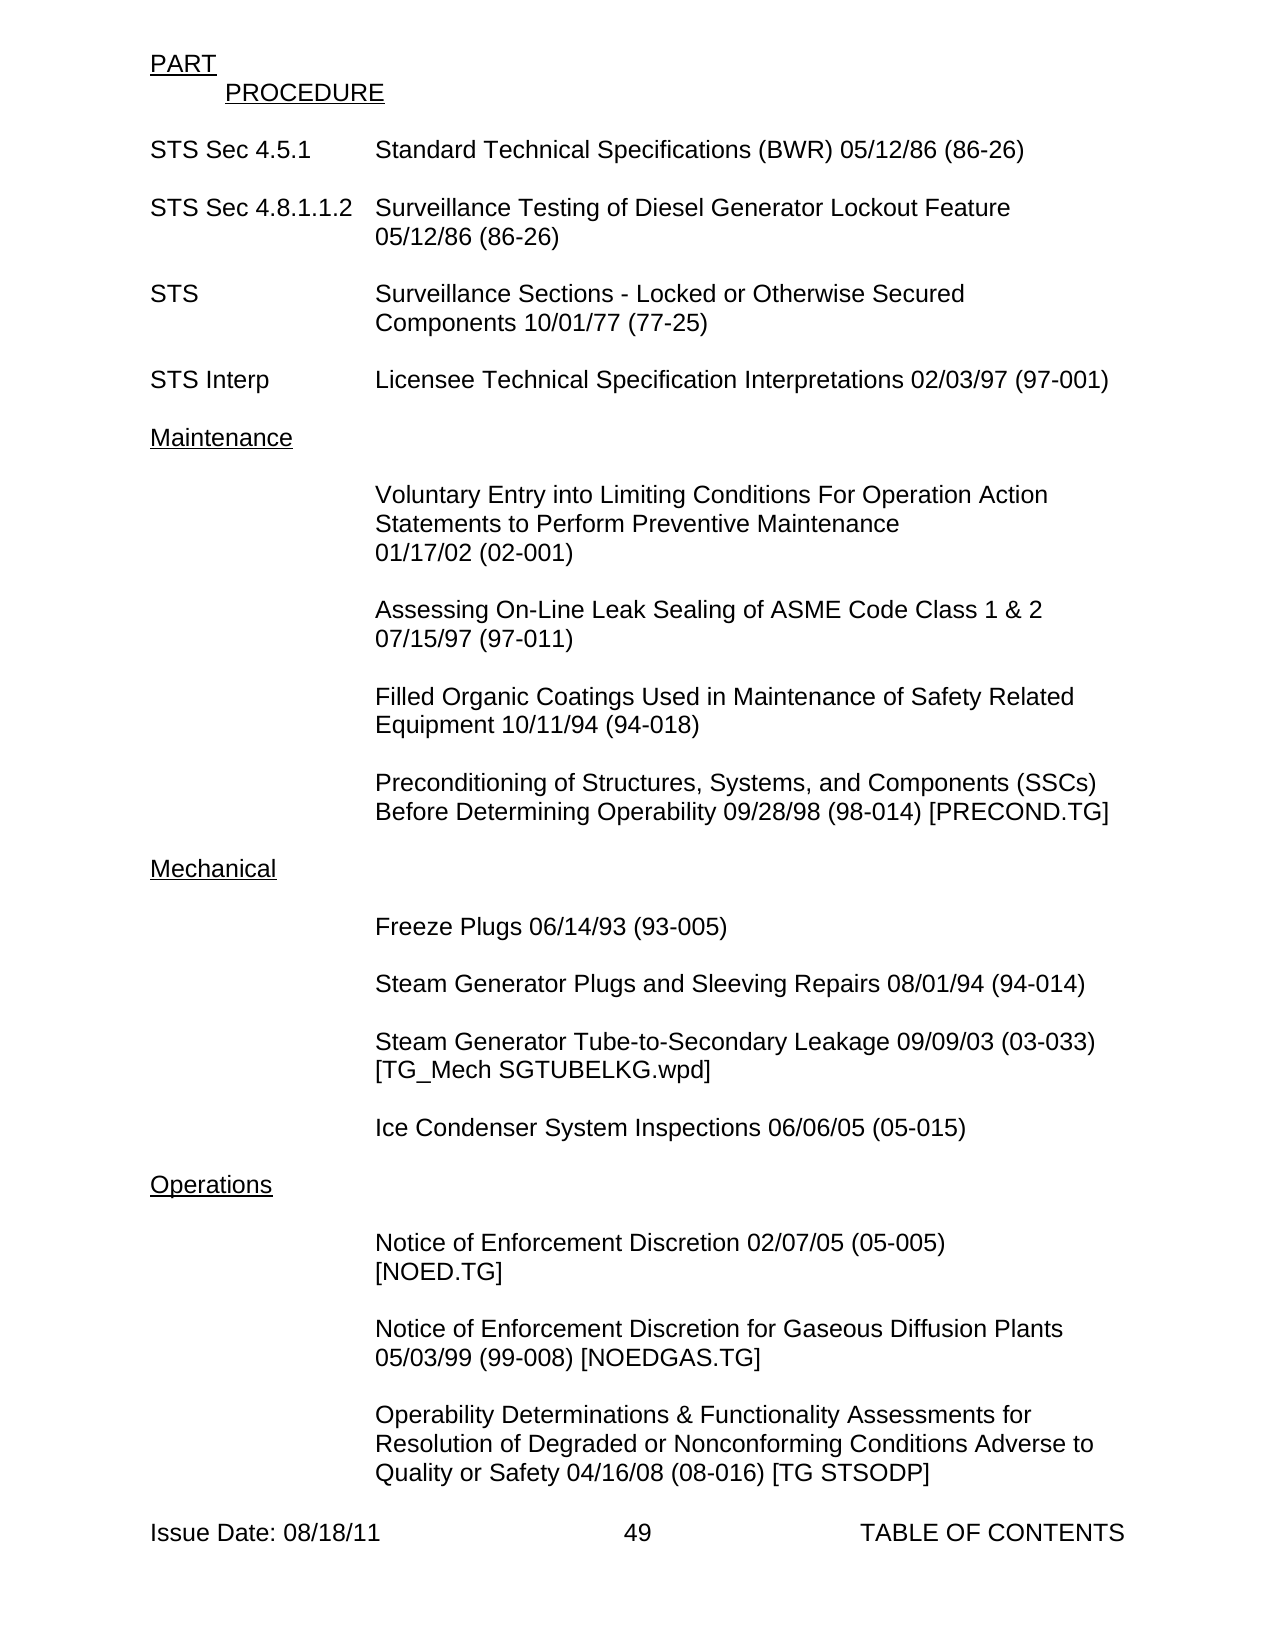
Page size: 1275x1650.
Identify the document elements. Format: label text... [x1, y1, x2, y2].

text Maintenance [150, 423, 1125, 452]
text STS Surveillance Sections - Locked or Otherwise Secured [150, 279, 1125, 308]
text Operations [150, 1170, 1125, 1199]
text Steam Generator Plugs and Sleeving Repairs 08/01/94 (94-014) [150, 969, 1125, 998]
text Freeze Plugs 06/14/93 (93-005) [150, 912, 1125, 940]
text [NOED.TG] [150, 1257, 1125, 1285]
text Components 10/01/77 (77-25) [150, 308, 1125, 337]
text 05/03/99 (99-008) [NOEDGAS.TG] [150, 1343, 1125, 1372]
text STS Sec 4.5.1 Standard Technical Specifications (BWR) 05/12/86 (86-26) [150, 135, 1125, 164]
text 07/15/97 (97-011) [150, 624, 1125, 653]
text Notice of Enforcement Discretion for Gaseous Diffusion Plants [150, 1314, 1125, 1343]
text Equipment 10/11/94 (94-018) [150, 710, 1125, 739]
text Preconditioning of Structures, Systems, and Components (SSCs) [150, 768, 1125, 797]
text Steam Generator Tube-to-Secondary Leakage 09/09/03 (03-033) [150, 1027, 1125, 1055]
text Assessing On-Line Leak Sealing of ASME Code Class 1 & 2 [150, 595, 1125, 624]
text Operability Determinations & Functionality Assessments for Resolution of Degraded or Nonconforming Conditions Adverse to Quality or Safety 04/16/08 (08-016) [TG STSODP] [150, 1400, 1125, 1487]
text Filled Organic Coatings Used in Maintenance of Safety Related [225, 682, 1125, 710]
text [TG_Mech SGTUBELKG.wpd] [150, 1055, 1125, 1084]
text 01/17/02 (02-001) [150, 538, 1125, 567]
text Ice Condenser System Inspections 06/06/05 (05-015) [150, 1113, 1125, 1142]
text Notice of Enforcement Discretion 02/07/05 (05-005) [150, 1228, 1125, 1257]
text STS Interp Licensee Technical Specification Interpretations 02/03/97 (97-001) [150, 365, 1125, 394]
text Voluntary Entry into Limiting Conditions For Operation Action [150, 480, 1125, 509]
text 05/12/86 (86-26) [150, 222, 1125, 250]
text Statements to Perform Preventive Maintenance [150, 509, 1125, 538]
text STS Sec 4.8.1.1.2 Surveillance Testing of Diesel Generator Lockout Feature [150, 193, 1125, 222]
text Before Determining Operability 09/28/98 (98-014) [PRECOND.TG] [375, 797, 1125, 825]
text Mechanical [150, 854, 1125, 883]
